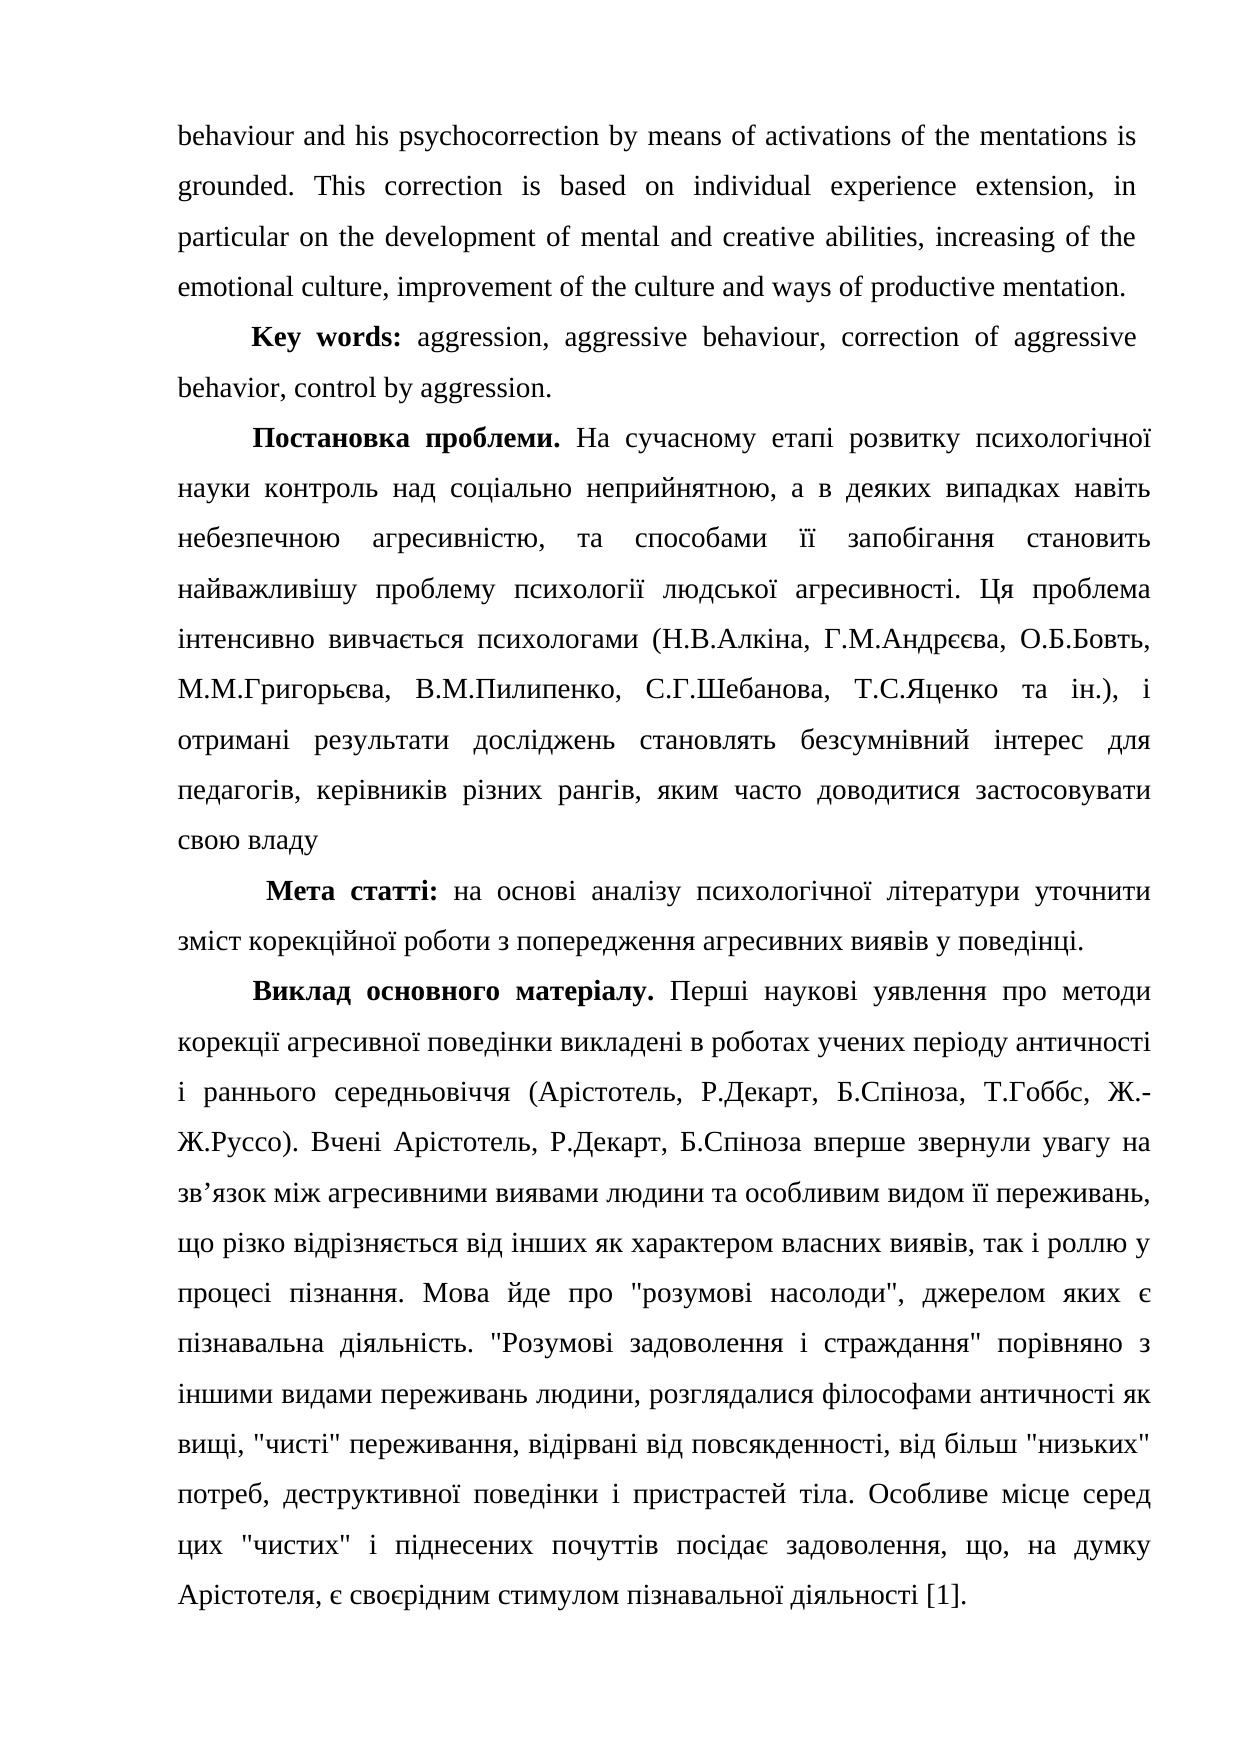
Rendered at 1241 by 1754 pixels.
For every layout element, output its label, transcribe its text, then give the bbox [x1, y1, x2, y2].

text Key words: aggression, aggressive behaviour, correction of aggressive behavior, control by aggression. [177, 319, 1137, 403]
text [177, 118, 1137, 303]
text Мета статті: на основі аналізу психологічної літератури уточнити зміст корекційної роботи з попередження агресивних виявів у поведінці. [177, 873, 1152, 957]
text Постановка проблеми. На сучасному етапі розвитку психологічної науки контроль над соціально неприйнятною, а в деяких випадках навіть небезпечною агресивністю, та способами її запобігання становить найважливішу проблему психології людської агресивності. Ця проблема інтенсивно вивчається психологами (Н.В.Алкіна, Г.М.Андрєєва, О.Б.Бовть, М.М.Григорьєва, В.М.Пилипенко, С.Г.Шебанова, Т.С.Яценко та ін.), і отримані результати досліджень становлять безсумнівний інтерес для педагогів, керівників різних рангів, яким часто доводитися застосовувати свою владу [177, 420, 1152, 856]
text Виклад основного матеріалу. Перші наукові уявлення про методи корекції агресивної поведінки викладені в роботах учених періоду античності і раннього середньовіччя (Арістотель, Р.Декарт, Б.Спіноза, Т.Гоббс, Ж.-Ж.Руссо). Вчені Арістотель, Р.Декарт, Б.Спіноза вперше звернули увагу на зв’язок між агресивними виявами людини та особливим видом її переживань, що різко відрізняється від інших як характером власних виявів, так і роллю у процесі пізнання. Мова йде про "розумові насолоди", джерелом яких є пізнавальна діяльність. "Розумові задоволення і страждання" порівняно з іншими видами переживань людини, розглядалися філософами античності як вищі, "чисті" переживання, відірвані від повсякденності, від більш "низьких" потреб, деструктивної поведінки і пристрастей тіла. Особливе місце серед цих "чистих" і піднесених почуттів посідає задоволення, що, на думку Арістотеля, є своєрідним стимулом пізнавальної діяльності [1]. [177, 973, 1152, 1611]
